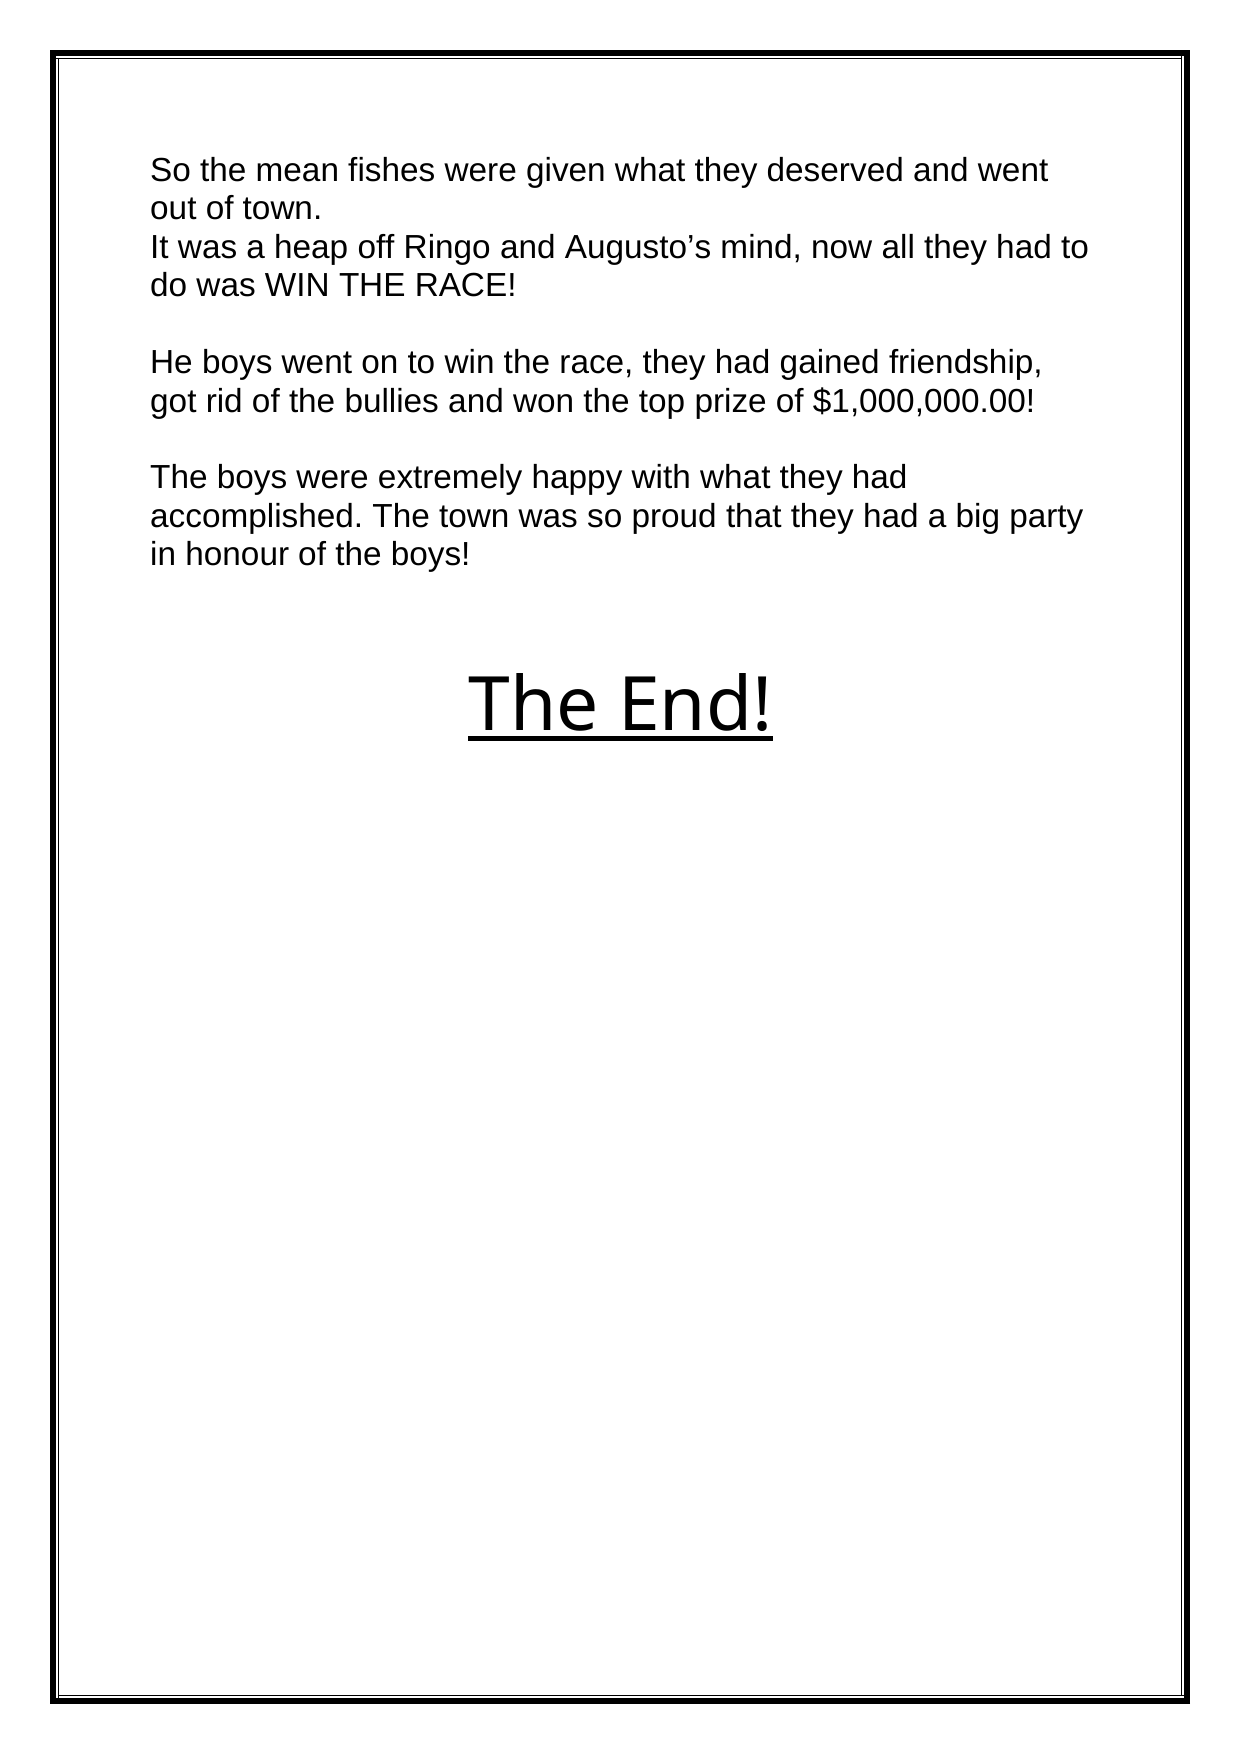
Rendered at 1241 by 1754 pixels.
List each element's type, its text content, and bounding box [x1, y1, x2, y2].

text So the mean fishes were given what they deserved and went out of town. [150, 150, 1090, 227]
text The boys were extremely happy with what they had accomplished. The town was so proud that they had a big party in honour of the boys! [150, 457, 1090, 573]
text It was a heap off Ringo and Augusto’s mind, now all they had to do was WIN THE RACE! [150, 227, 1090, 304]
text The End! [150, 650, 1090, 752]
text He boys went on to win the race, they had gained friendship, got rid of the bullies and won the top prize of $1,000,000.00! [150, 342, 1090, 419]
